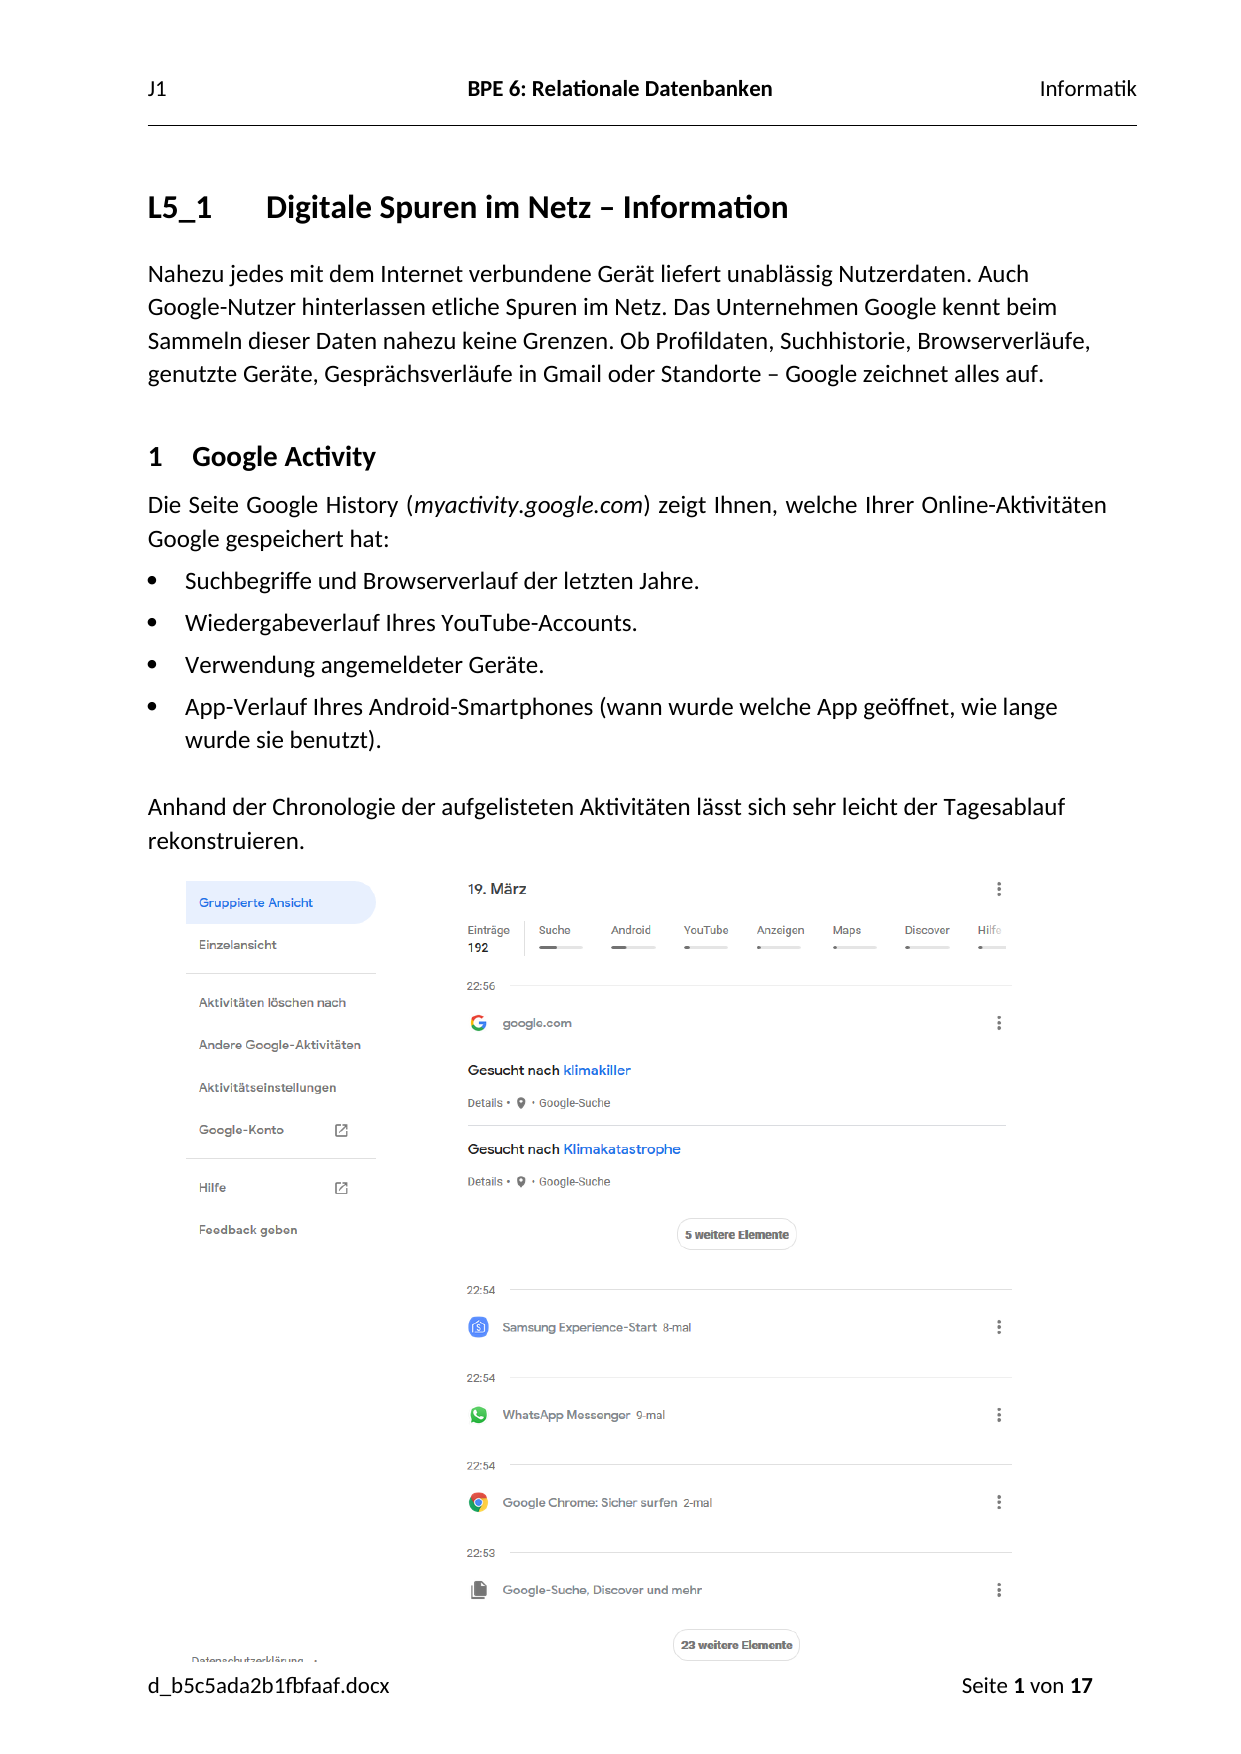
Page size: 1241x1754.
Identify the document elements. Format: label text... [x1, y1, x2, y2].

text Die Seite Google History (myactivity.google.com) zeigt Ihnen, welche Ihrer Online-Aktivitäten Google gespeichert hat: [148, 489, 1107, 554]
picture [186, 878, 1021, 1662]
text 1 Google Activity [148, 438, 1107, 473]
list Suchbegriffe und Browserverlauf der letzten Jahre. [148, 565, 1107, 596]
list Verwendung angemeldeter Geräte. [148, 649, 1107, 679]
text Nahezu jedes mit dem Internet verbundene Gerät liefert unablässig Nutzerdaten. Auch Google-Nutzer hinterlassen etliche Spuren im Netz. Das Unternehmen Google kennt beim Sammeln dieser Daten nahezu keine Grenzen. Ob Profildaten, Suchhistorie, Browserverläufe, genutzte Geräte, Gesprächsverläufe in Gmail oder Standorte – Google zeichnet alles auf. [148, 258, 1107, 389]
list App-Verlauf Ihres Android-Smartphones (wann wurde welche App geöffnet, wie lange wurde sie benutzt). [148, 691, 1107, 755]
text L5_1 Digitale Spuren im Netz – Information [148, 186, 1107, 227]
list Wiedergabeverlauf Ihres YouTube-Accounts. [148, 607, 1107, 637]
text Anhand der Chronologie der aufgelisteten Aktivitäten lässt sich sehr leicht der Tagesablauf rekonstruieren. [148, 791, 1107, 855]
